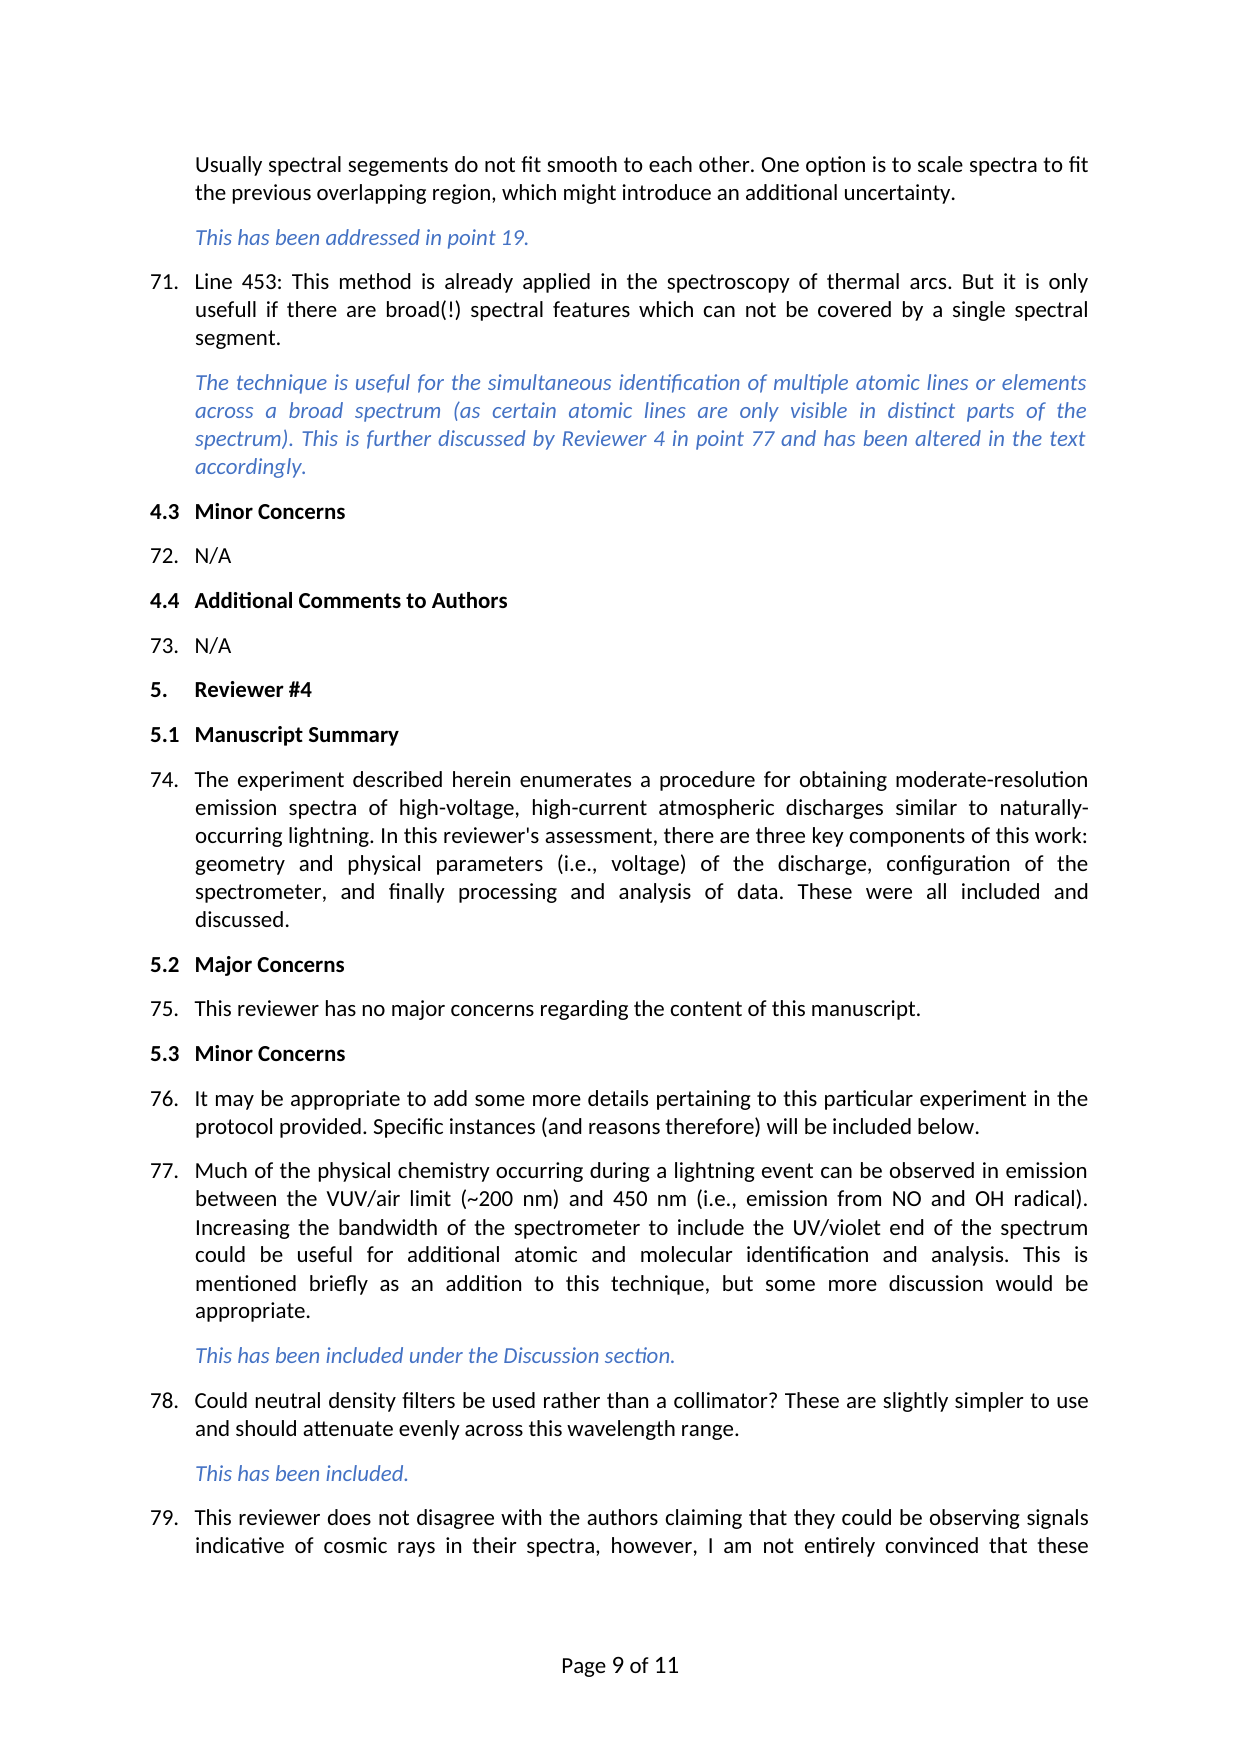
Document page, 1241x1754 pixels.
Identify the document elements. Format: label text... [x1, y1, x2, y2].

list Much of the physical chemistry occurring during a lightning event can be observed in emission between the VUV/air limit (~200 nm) and 450 nm (i.e., emission from NO and OH radical). Increasing the bandwidth of the spectrometer to include the UV/violet end of the spectrum could be useful for additional atomic and molecular identification and analysis. This is mentioned briefly as an addition to this technique, but some more discussion would be appropriate. [150, 1157, 1090, 1325]
list N/A [150, 631, 1090, 659]
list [150, 150, 1090, 206]
list It may be appropriate to add some more details pertaining to this particular experiment in the protocol provided. Specific instances (and reasons therefore) will be included below. [150, 1084, 1090, 1140]
text 5. Reviewer #4 [150, 676, 1090, 704]
text 4.3 Minor Concerns [150, 497, 1090, 525]
list N/A [150, 542, 1090, 569]
text 5.2 Major Concerns [150, 950, 1090, 978]
list This has been included. [195, 1459, 1090, 1487]
text 5.3 Minor Concerns [150, 1039, 1090, 1067]
list The experiment described herein enumerates a procedure for obtaining moderate-resolution emission spectra of high-voltage, high-current atmospheric discharges similar to naturally-occurring lightning. In this reviewer's assessment, there are three key components of this work: geometry and physical parameters (i.e., voltage) of the discharge, configuration of the spectrometer, and finally processing and analysis of data. These were all included and discussed. [150, 765, 1090, 933]
list The technique is useful for the simultaneous identification of multiple atomic lines or elements across a broad spectrum (as certain atomic lines are only visible in distinct parts of the spectrum). This is further discussed by Reviewer 4 in point 77 and has been altered in the text accordingly. [195, 368, 1090, 480]
text 5.1 Manuscript Summary [150, 720, 1090, 748]
list Could neutral density filters be used rather than a collimator? These are slightly simpler to use and should attenuate evenly across this wavelength range. [150, 1386, 1090, 1442]
list This has been addressed in point 19. [195, 223, 1090, 251]
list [150, 1503, 1090, 1559]
text 4.4 Additional Comments to Authors [150, 586, 1090, 614]
list This reviewer has no major concerns regarding the content of this manuscript. [150, 994, 1090, 1022]
list Line 453: This method is already applied in the spectroscopy of thermal arcs. But it is only usefull if there are broad(!) spectral features which can not be covered by a single spectral segment. [150, 267, 1090, 351]
list This has been included under the Discussion section. [195, 1341, 1090, 1369]
